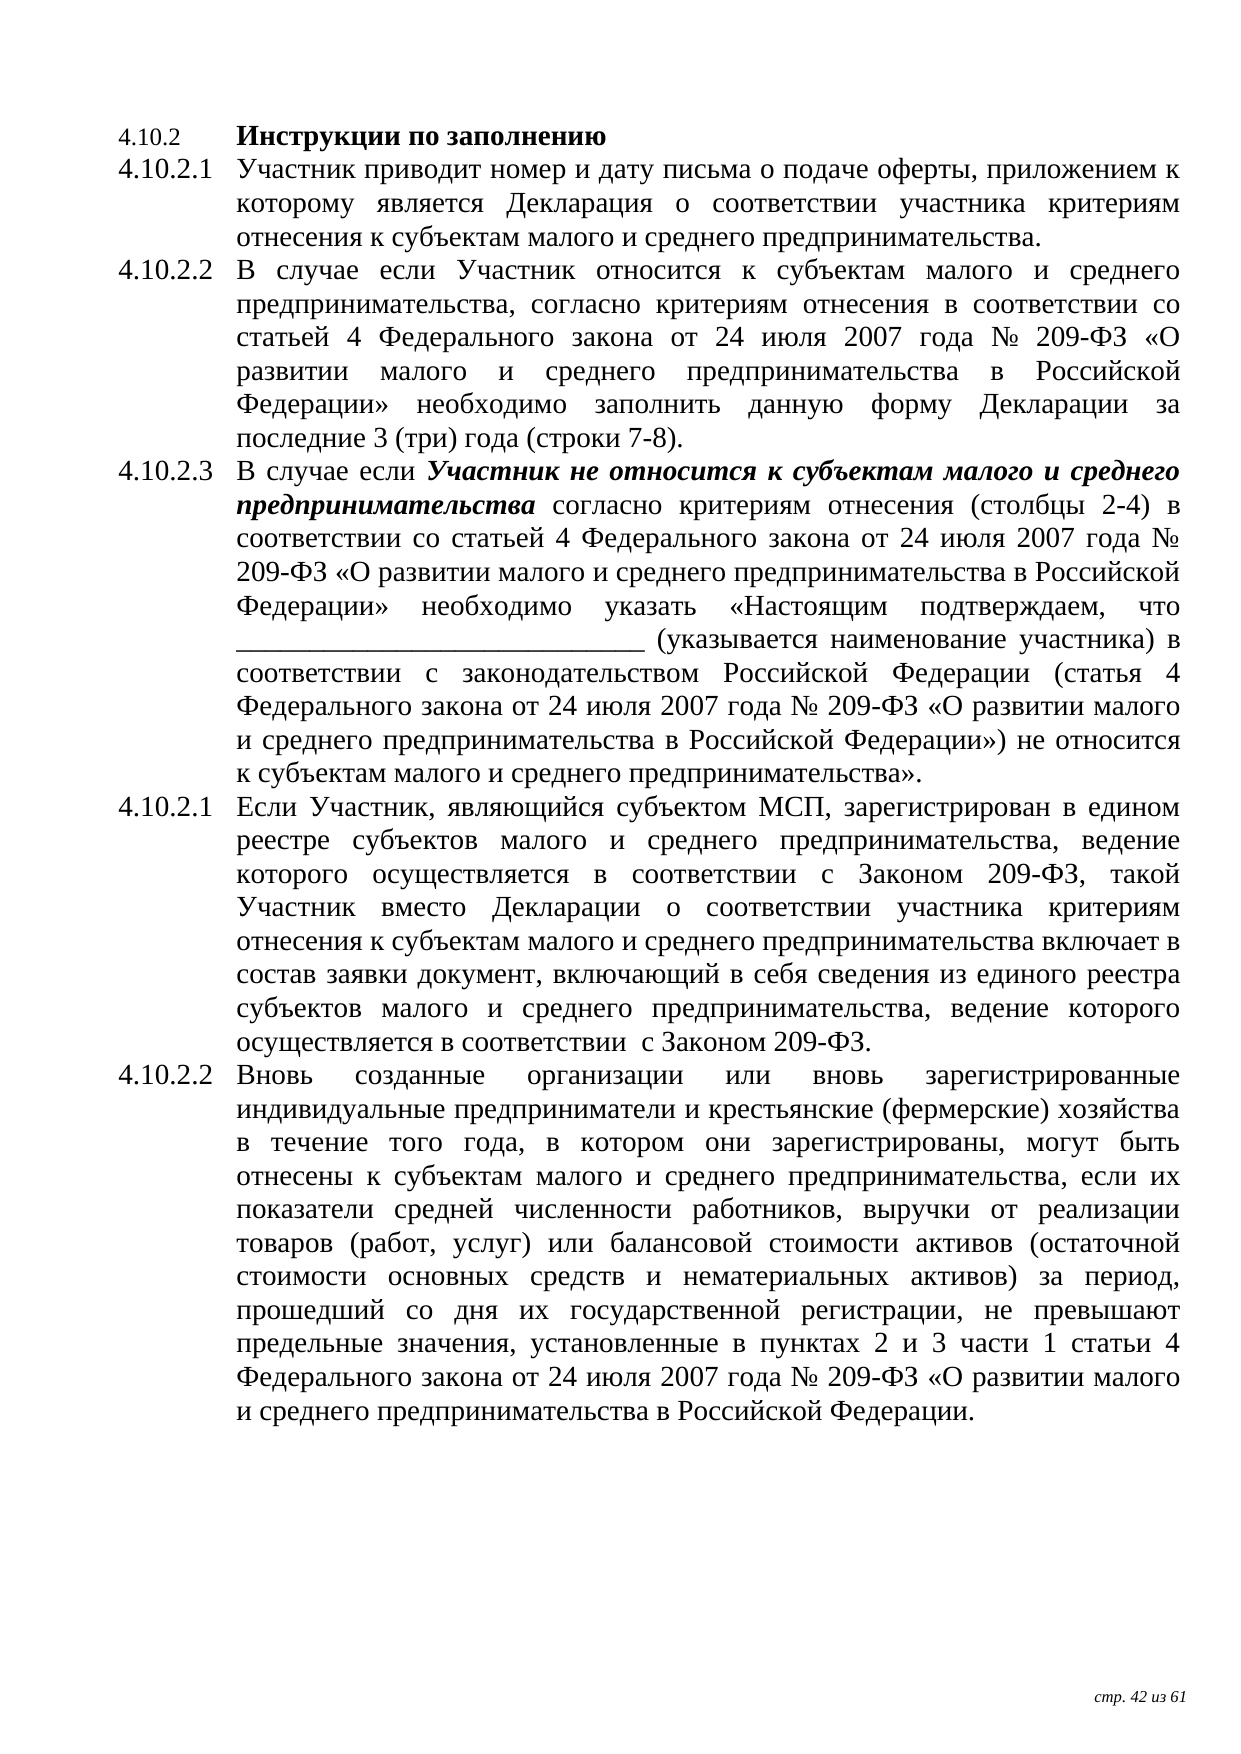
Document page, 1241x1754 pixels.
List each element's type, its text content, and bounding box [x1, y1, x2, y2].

list Инструкции по заполнению [118, 118, 1181, 152]
list В случае если Участник относится к субъектам малого и среднего предпринимательства, согласно критериям отнесения в соответствии со статьей 4 Федерального закона от 24 июля 2007 года № 209-ФЗ «О развитии малого и среднего предпринимательства в Российской Федерации» необходимо заполнить данную форму Декларации за последние 3 (три) года (строки 7-8). [118, 252, 1181, 453]
list Если Участник, являющийся субъектом МСП, зарегистрирован в едином реестре субъектов малого и среднего предпринимательства, ведение которого осуществляется в соответствии с Законом 209-ФЗ, такой Участник вместо Декларации о соответствии участника критериям отнесения к субъектам малого и среднего предпринимательства включает в состав заявки документ, включающий в себя сведения из единого реестра субъектов малого и среднего предпринимательства, ведение которого осуществляется в соответствии с Законом 209-ФЗ. [118, 789, 1181, 1057]
list Вновь созданные организации или вновь зарегистрированные индивидуальные предприниматели и крестьянские (фермерские) хозяйства в течение того года, в котором они зарегистрированы, могут быть отнесены к субъектам малого и среднего предпринимательства, если их показатели средней численности работников, выручки от реализации товаров (работ, услуг) или балансовой стоимости активов (остаточной стоимости основных средств и нематериальных активов) за период, прошедший со дня их государственной регистрации, не превышают предельные значения, установленные в пунктах 2 и 3 части 1 статьи 4 Федерального закона от 24 июля 2007 года № 209-ФЗ «О развитии малого и среднего предпринимательства в Российской Федерации. [118, 1057, 1181, 1426]
list Участник приводит номер и дату письма о подаче оферты, приложением к которому является Декларация о соответствии участника критериям отнесения к субъектам малого и среднего предпринимательства. [118, 152, 1181, 252]
list В случае если Участник не относится к субъектам малого и среднего предпринимательства согласно критериям отнесения (столбцы 2-4) в соответствии со статьей 4 Федерального закона от 24 июля 2007 года № 209-ФЗ «О развитии малого и среднего предпринимательства в Российской Федерации» необходимо указать «Настоящим подтверждаем, что ____________________________ (указывается наименование участника) в соответствии с законодательством Российской Федерации (статья 4 Федерального закона от 24 июля 2007 года № 209-ФЗ «О развитии малого и среднего предпринимательства в Российской Федерации») не относится к субъектам малого и среднего предпринимательства». [118, 453, 1181, 789]
